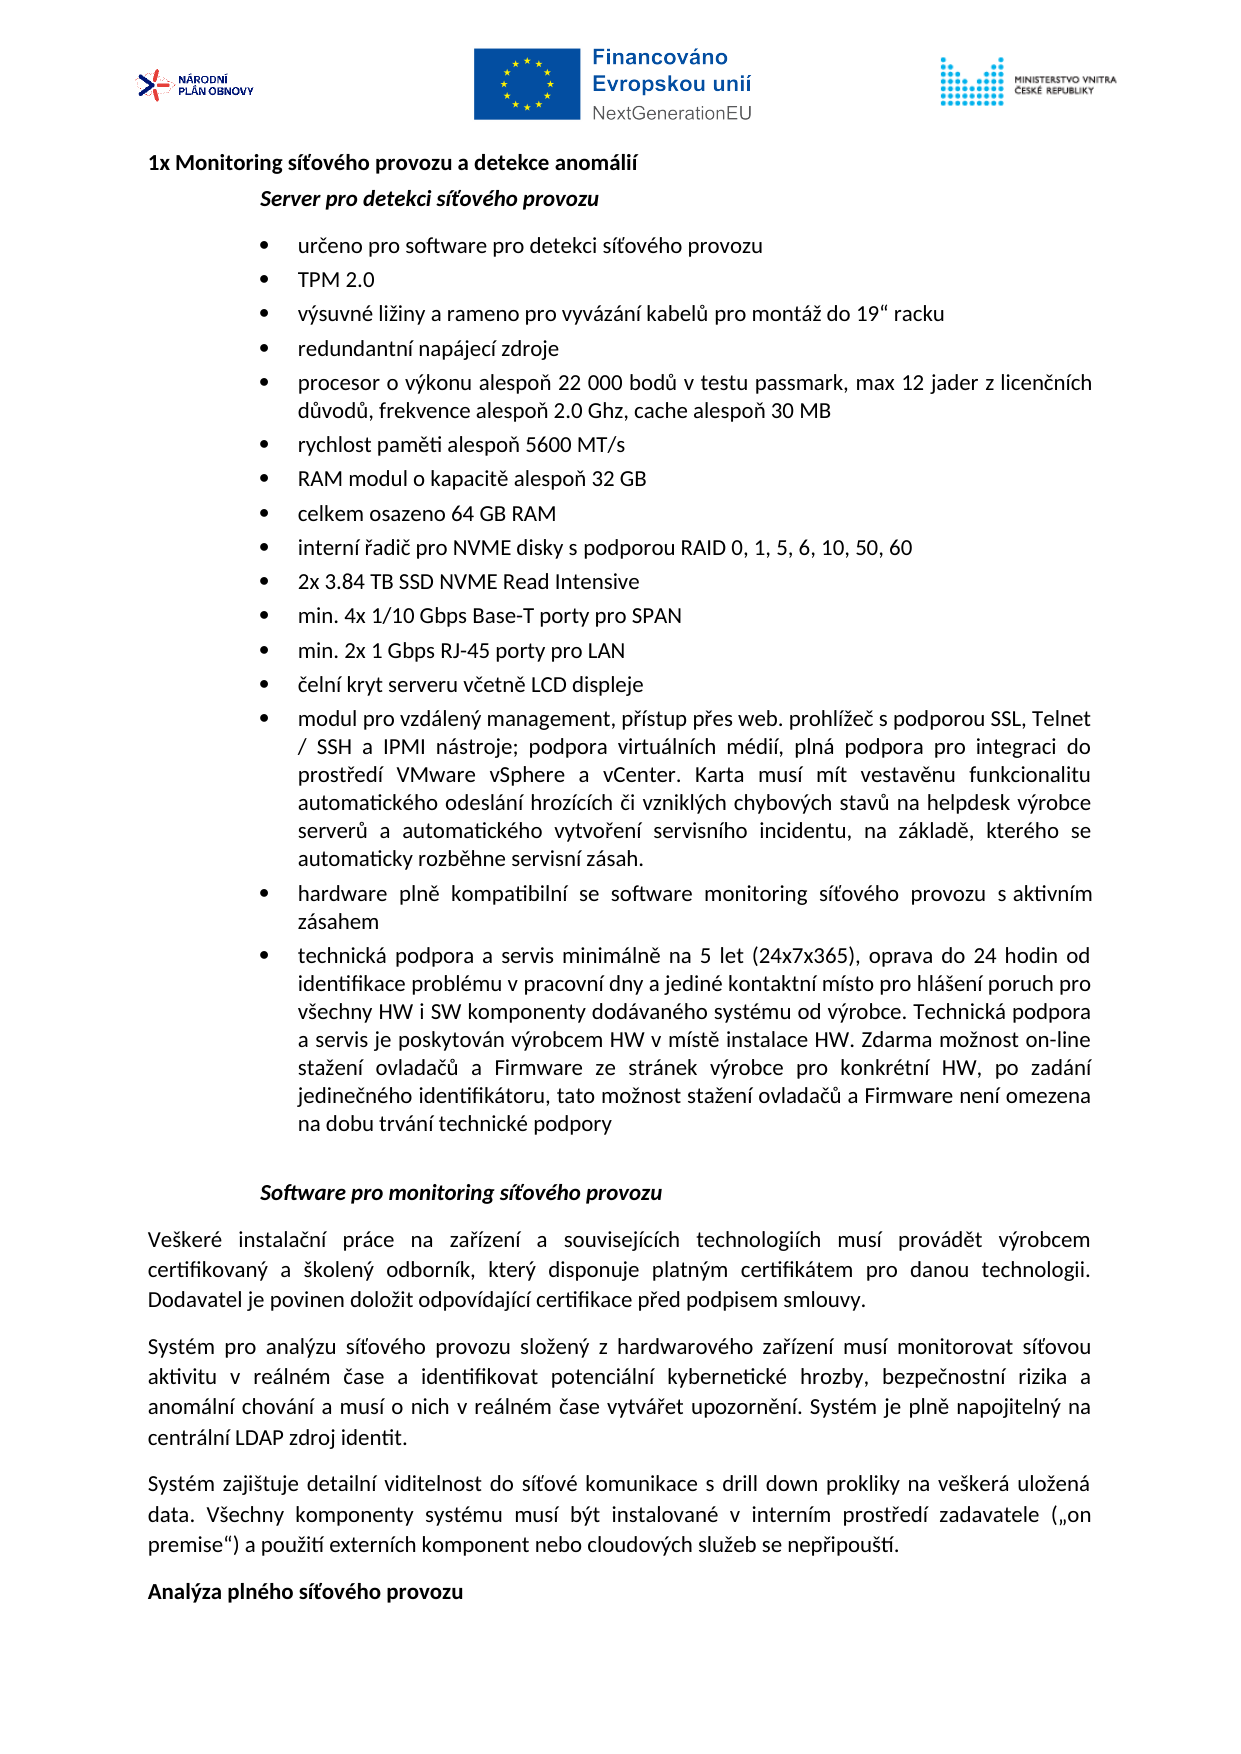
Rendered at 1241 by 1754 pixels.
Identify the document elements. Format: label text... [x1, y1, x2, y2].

list redundantní napájecí zdroje [260, 334, 1093, 362]
text Software pro monitoring síťového provozu [185, 1178, 1093, 1206]
text Server pro detekci síťového provozu [185, 184, 1093, 212]
list celkem osazeno 64 GB RAM [260, 499, 1093, 527]
picture [914, 25, 1139, 137]
list modul pro vzdálený management, přístup přes web. prohlížeč s podporou SSL, Telnet / SSH a IPMI nástroje; podpora virtuálních médií, plná podpora pro integraci do prostředí VMware vSphere a vCenter. Karta musí mít vestavěnu funkcionalitu automatického odeslání hrozících či vzniklých chybových stavů na helpdesk výrobce serverů a automatického vytvoření servisního incidentu, na základě, kterého se automaticky rozběhne servisní zásah. [260, 704, 1093, 873]
list hardware plně kompatibilní se software monitoring síťového provozu s aktivním zásahem [260, 879, 1093, 935]
list určeno pro software pro detekci síťového provozu [260, 231, 1093, 259]
list 2x 3.84 TB SSD NVME Read Intensive [260, 567, 1093, 595]
list TPM 2.0 [260, 265, 1093, 293]
picture [466, 37, 772, 129]
list technická podpora a servis minimálně na 5 let (24x7x365), oprava do 24 hodin od identifikace problému v pracovní dny a jediné kontaktní místo pro hlášení poruch pro všechny HW i SW komponenty dodávaného systému od výrobce. Technická podpora a servis je poskytován výrobcem HW v místě instalace HW. Zdarma možnost on-line stažení ovladačů a Firmware ze stránek výrobce pro konkrétní HW, po zadání jedinečného identifikátoru, tato možnost stažení ovladačů a Firmware není omezena na dobu trvání technické podpory [260, 941, 1093, 1137]
text Veškeré instalační práce na zařízení a souvisejících technologiích musí provádět výrobcem certifikovaný a školený odborník, který disponuje platným certifikátem pro danou technologii. Dodavatel je povinen doložit odpovídající certifikace před podpisem smlouvy. [148, 1225, 1093, 1313]
list min. 4x 1/10 Gbps Base-T porty pro SPAN [260, 602, 1093, 630]
text Systém pro analýzu síťového provozu složený z hardwarového zařízení musí monitorovat síťovou aktivitu v reálném čase a identifikovat potenciální kybernetické hrozby, bezpečnostní rizika a anomální chování a musí o nich v reálném čase vytvářet upozornění. Systém je plně napojitelný na centrální LDAP zdroj identit. [148, 1332, 1093, 1451]
text 1x Monitoring síťového provozu a detekce anomálií [148, 148, 1093, 176]
text Systém zajištuje detailní viditelnost do síťové komunikace s drill down prokliky na veškerá uložená data. Všechny komponenty systému musí být instalované v interním prostředí zadavatele („on premise“) a použití externích komponent nebo cloudových služeb se nepřipouští. [148, 1469, 1093, 1558]
list interní řadič pro NVME disky s podporou RAID 0, 1, 5, 6, 10, 50, 60 [260, 533, 1093, 561]
list RAM modul o kapacitě alespoň 32 GB [260, 464, 1093, 493]
list min. 2x 1 Gbps RJ-45 porty pro LAN [260, 636, 1093, 664]
picture [102, 33, 286, 137]
list výsuvné ližiny a rameno pro vyvázání kabelů pro montáž do 19“ racku [260, 299, 1093, 327]
list procesor o výkonu alespoň 22 000 bodů v testu passmark, max 12 jader z licenčních důvodů, frekvence alespoň 2.0 Ghz, cache alespoň 30 MB [260, 368, 1093, 424]
text Analýza plného síťového provozu [148, 1577, 1093, 1605]
list čelní kryt serveru včetně LCD displeje [260, 670, 1093, 698]
list rychlost paměti alespoň 5600 MT/s [260, 430, 1093, 458]
